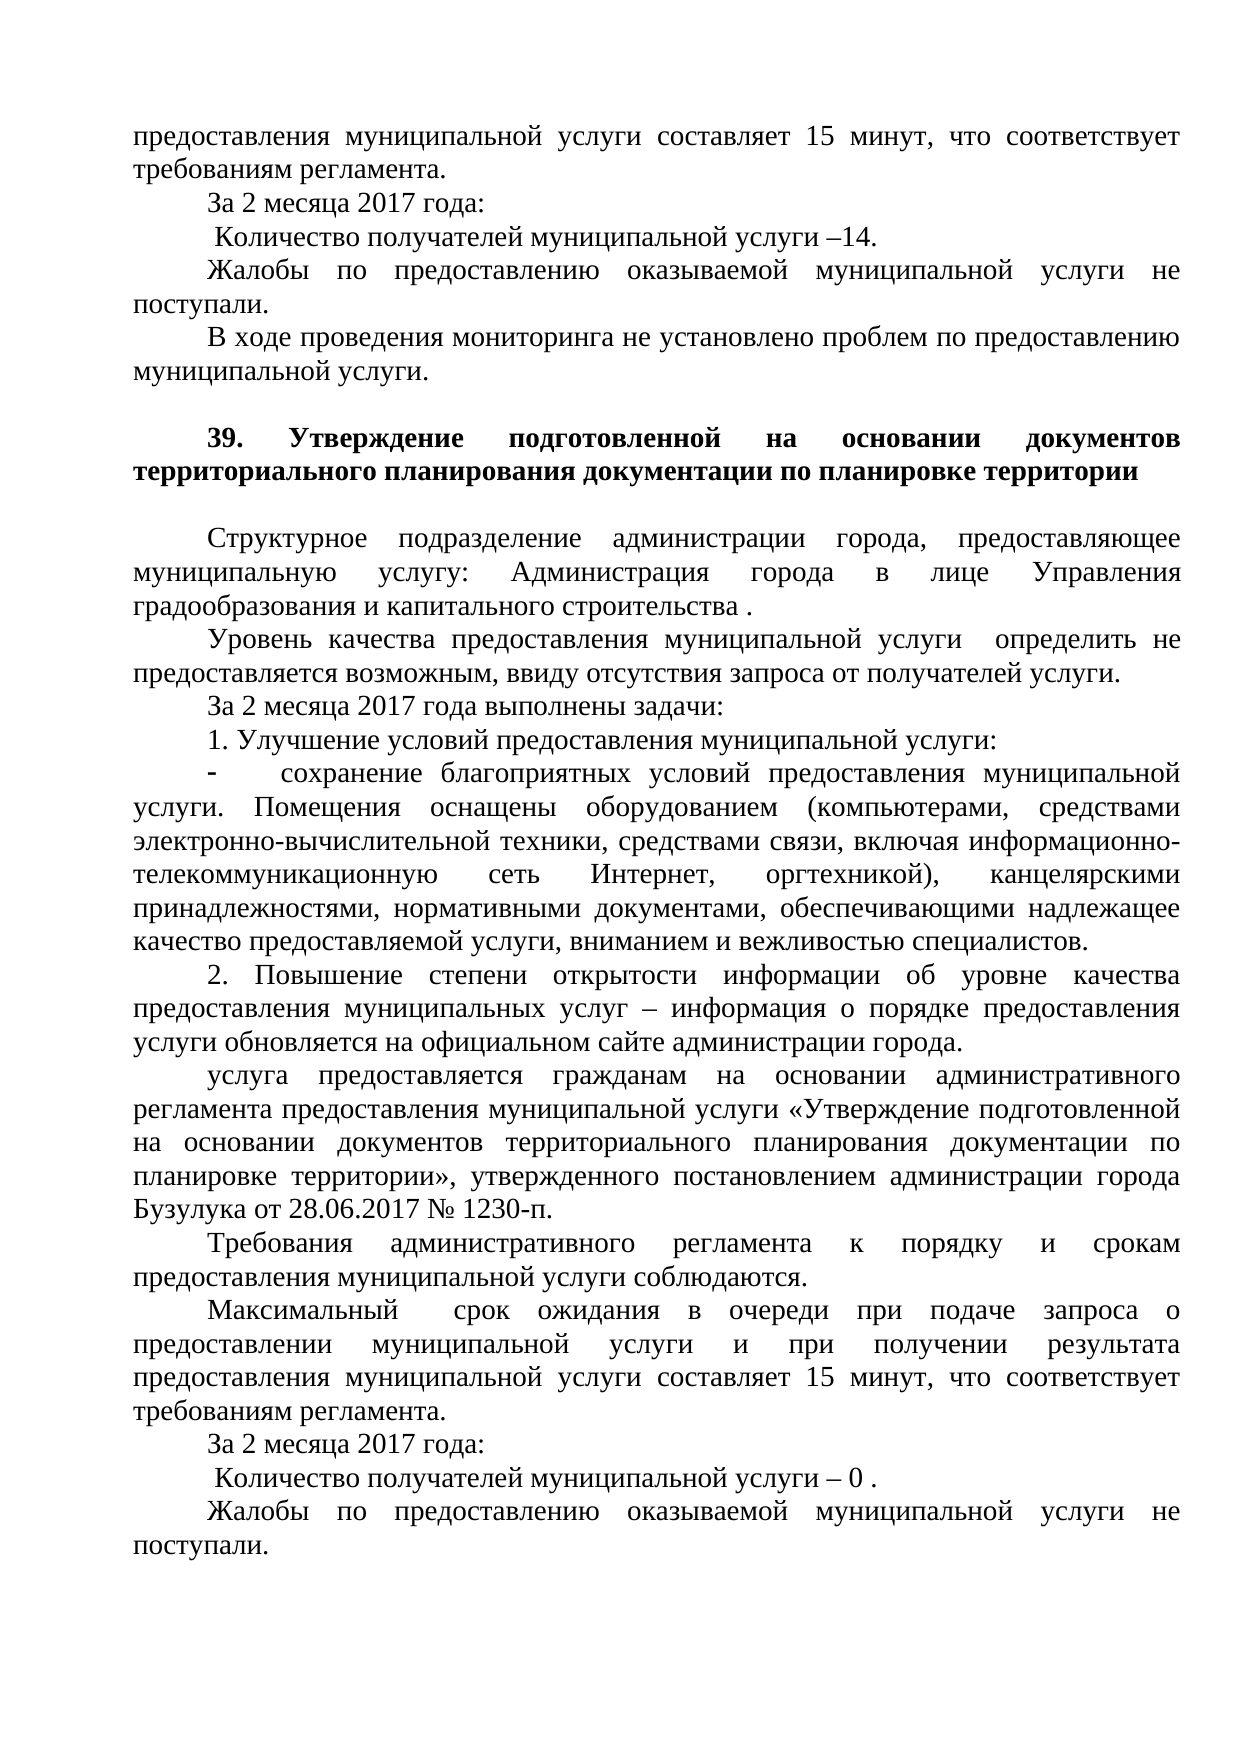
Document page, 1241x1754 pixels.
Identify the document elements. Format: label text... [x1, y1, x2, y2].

text услуга предоставляется гражданам на основании административного регламента предоставления муниципальной услуги «Утверждение подготовленной на основании документов территориального планирования документации по планировке территории», утвержденного постановлением администрации города Бузулука от 28.06.2017 № 1230-п. [133, 1057, 1181, 1225]
text За 2 месяца 2017 года выполнены задачи: [133, 688, 1181, 722]
text Количество получателей муниципальной услуги –14. [133, 219, 1181, 252]
text В ходе проведения мониторинга не установлено проблем по предоставлению муниципальной услуги. [133, 319, 1181, 386]
text Жалобы по предоставлению оказываемой муниципальной услуги не поступали. [133, 252, 1181, 319]
text За 2 месяца 2017 года: [133, 1426, 1181, 1460]
list сохранение благоприятных условий предоставления муниципальной услуги. Помещения оснащены оборудованием (компьютерами, средствами электронно-вычислительной техники, средствами связи, включая информационно-телекоммуникационную сеть Интернет, оргтехникой), канцелярскими принадлежностями, нормативными документами, обеспечивающими надлежащее качество предоставляемой услуги, вниманием и вежливостью специалистов. [133, 755, 1181, 957]
text Уровень качества предоставления муниципальной услуги определить не предоставляется возможным, ввиду отсутствия запроса от получателей услуги. [133, 621, 1181, 688]
text Количество получателей муниципальной услуги – 0 . [133, 1460, 1181, 1493]
text 2. Повышение степени открытости информации об уровне качества предоставления муниципальных услуг – информация о порядке предоставления услуги обновляется на официальном сайте администрации города. [133, 957, 1181, 1057]
text Требования административного регламента к порядку и срокам предоставления муниципальной услуги соблюдаются. [133, 1225, 1181, 1292]
text 39. Утверждение подготовленной на основании документов территориального планирования документации по планировке территории [133, 420, 1181, 487]
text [133, 118, 1181, 185]
text Структурное подразделение администрации города, предоставляющее муниципальную услугу: Администрация города в лице Управления градообразования и капитального строительства . [133, 521, 1181, 621]
text Жалобы по предоставлению оказываемой муниципальной услуги не поступали. [133, 1493, 1181, 1561]
text За 2 месяца 2017 года: [133, 185, 1181, 219]
text 1. Улучшение условий предоставления муниципальной услуги: [133, 722, 1181, 755]
